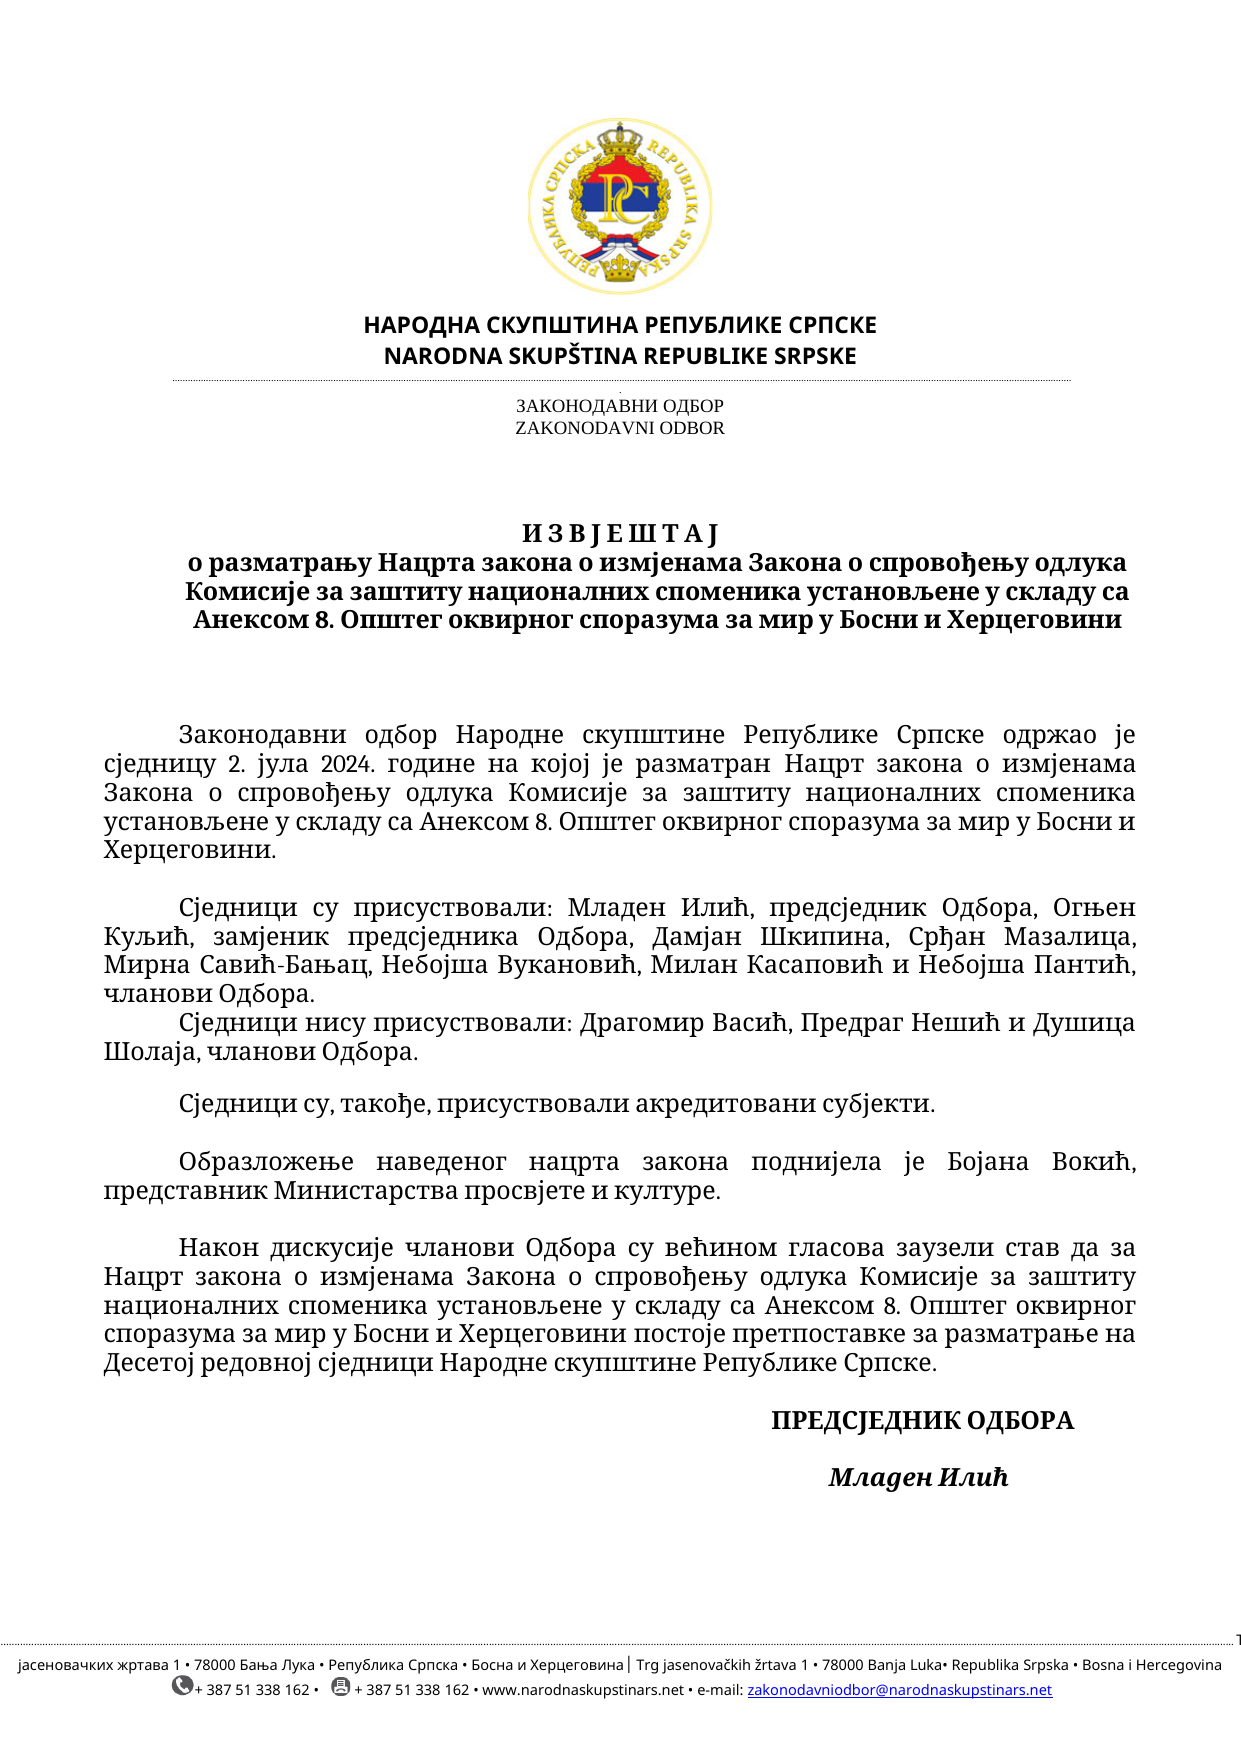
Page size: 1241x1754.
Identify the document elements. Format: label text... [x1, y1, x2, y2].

text о разматрању Нацрта закона о измјенама Закона о спровођењу одлука Комисије за заштиту националних споменика установљене у складу са Анексом 8. Општег оквирног споразума за мир у Босни и Херцеговини [178, 549, 1137, 635]
text Сједници су, такође, присуствовали акредитовани субјекти. [103, 1090, 1137, 1119]
text Након дискусије чланови Одбора су већином гласова заузели став да за Нацрт закона о измјенама Закона о спровођењу одлука Комисије за заштиту националних споменика установљене у складу са Анексом 8. Општег оквирног споразума за мир у Босни и Херцеговини постоје претпоставке за разматрање на Десетој редовној сједници Народне скупштине Републике Српске. [103, 1234, 1137, 1378]
text Сједници су присуствовали: Младен Илић, предсједник Одбора, Огњен Куљић, замјеник предсједника Одбора, Дамјан Шкипина, Срђан Мазалица, Мирна Савић-Бањац, Небојша Вукановић, Милан Касаповић и Небојша Пантић, чланови Одбора. [103, 894, 1137, 1009]
text ПРЕДСЈЕДНИК ОДБОРА [103, 1407, 1137, 1435]
text Образложење наведеног нацрта закона поднијела је Бојана Вокић, представник Министарства просвјете и културе. [103, 1148, 1137, 1205]
text И З В Ј Е Ш Т А Ј [103, 520, 1137, 549]
text Законодавни одбор Народне скупштине Републике Српске одржао је сједницу 2. јула 2024. године на којој је разматран Нацрт закона о измјенама Закона о спровођењу одлука Комисије за заштиту националних споменика установљене у складу са Анексом 8. Општег оквирног споразума за мир у Босни и Херцеговини. [103, 721, 1137, 865]
text Младен Илић [103, 1464, 1137, 1493]
text Сједници нису присуствовали: Драгомир Васић, Предраг Нешић и Душица Шолаја, чланови Одбора. [103, 1009, 1137, 1066]
